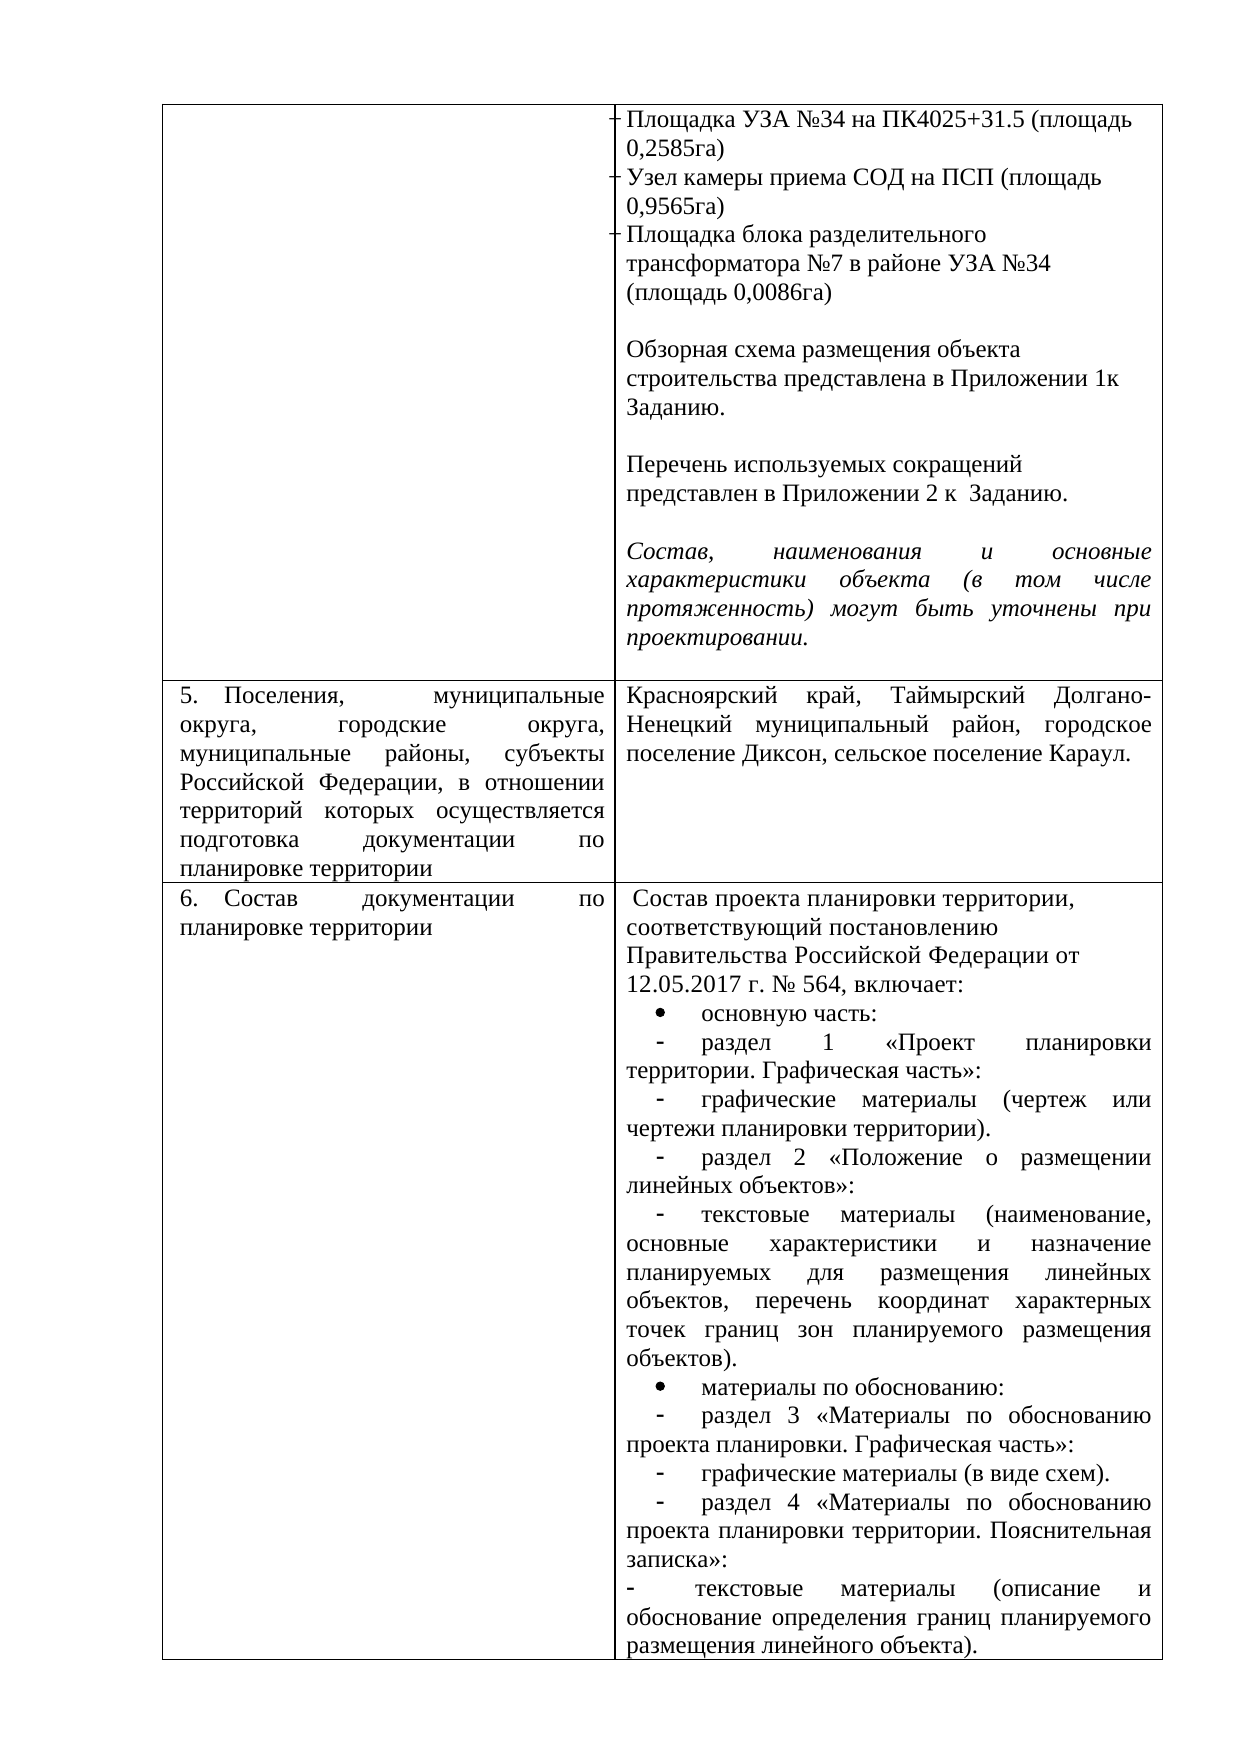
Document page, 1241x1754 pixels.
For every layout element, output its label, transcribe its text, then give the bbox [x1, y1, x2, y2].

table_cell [616, 105, 1162, 679]
table_cell Поселения, муниципальные округа, городские округа, муниципальные районы, субъекты Российской Федерации, в отношении территорий которых осуществляется подготовка документации по планировке территории [163, 681, 614, 882]
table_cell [163, 105, 614, 679]
table_cell Состав документации по планировке территории [163, 883, 614, 1659]
table_cell Красноярский край, Таймырский Долгано-Ненецкий муниципальный район, городское поселение Диксон, сельское поселение Караул. [616, 681, 1162, 882]
table_cell Состав проекта планировки территории, соответствующий постановлению Правительства Российской Федерации от 12.05.2017 г. № 564, включает: основную часть: раздел 1 «Проект планировки территории. Графическая часть»: графические материалы (чертеж или чертежи планировки территории). раздел 2 «Положение о размещении линейных объектов»: текстовые материалы (наименование, основные характеристики и назначение планируемых для размещения линейных объектов, перечень координат характерных точек границ зон планируемого размещения объектов). материалы по обоснованию: раздел 3 «Материалы по обоснованию проекта планировки. Графическая часть»: графические материалы (в виде схем). раздел 4 «Материалы по обоснованию проекта планировки территории. Пояснительная записка»: текстовые материалы (описание и обоснование определения границ планируемого размещения линейного объекта). [616, 883, 1162, 1659]
